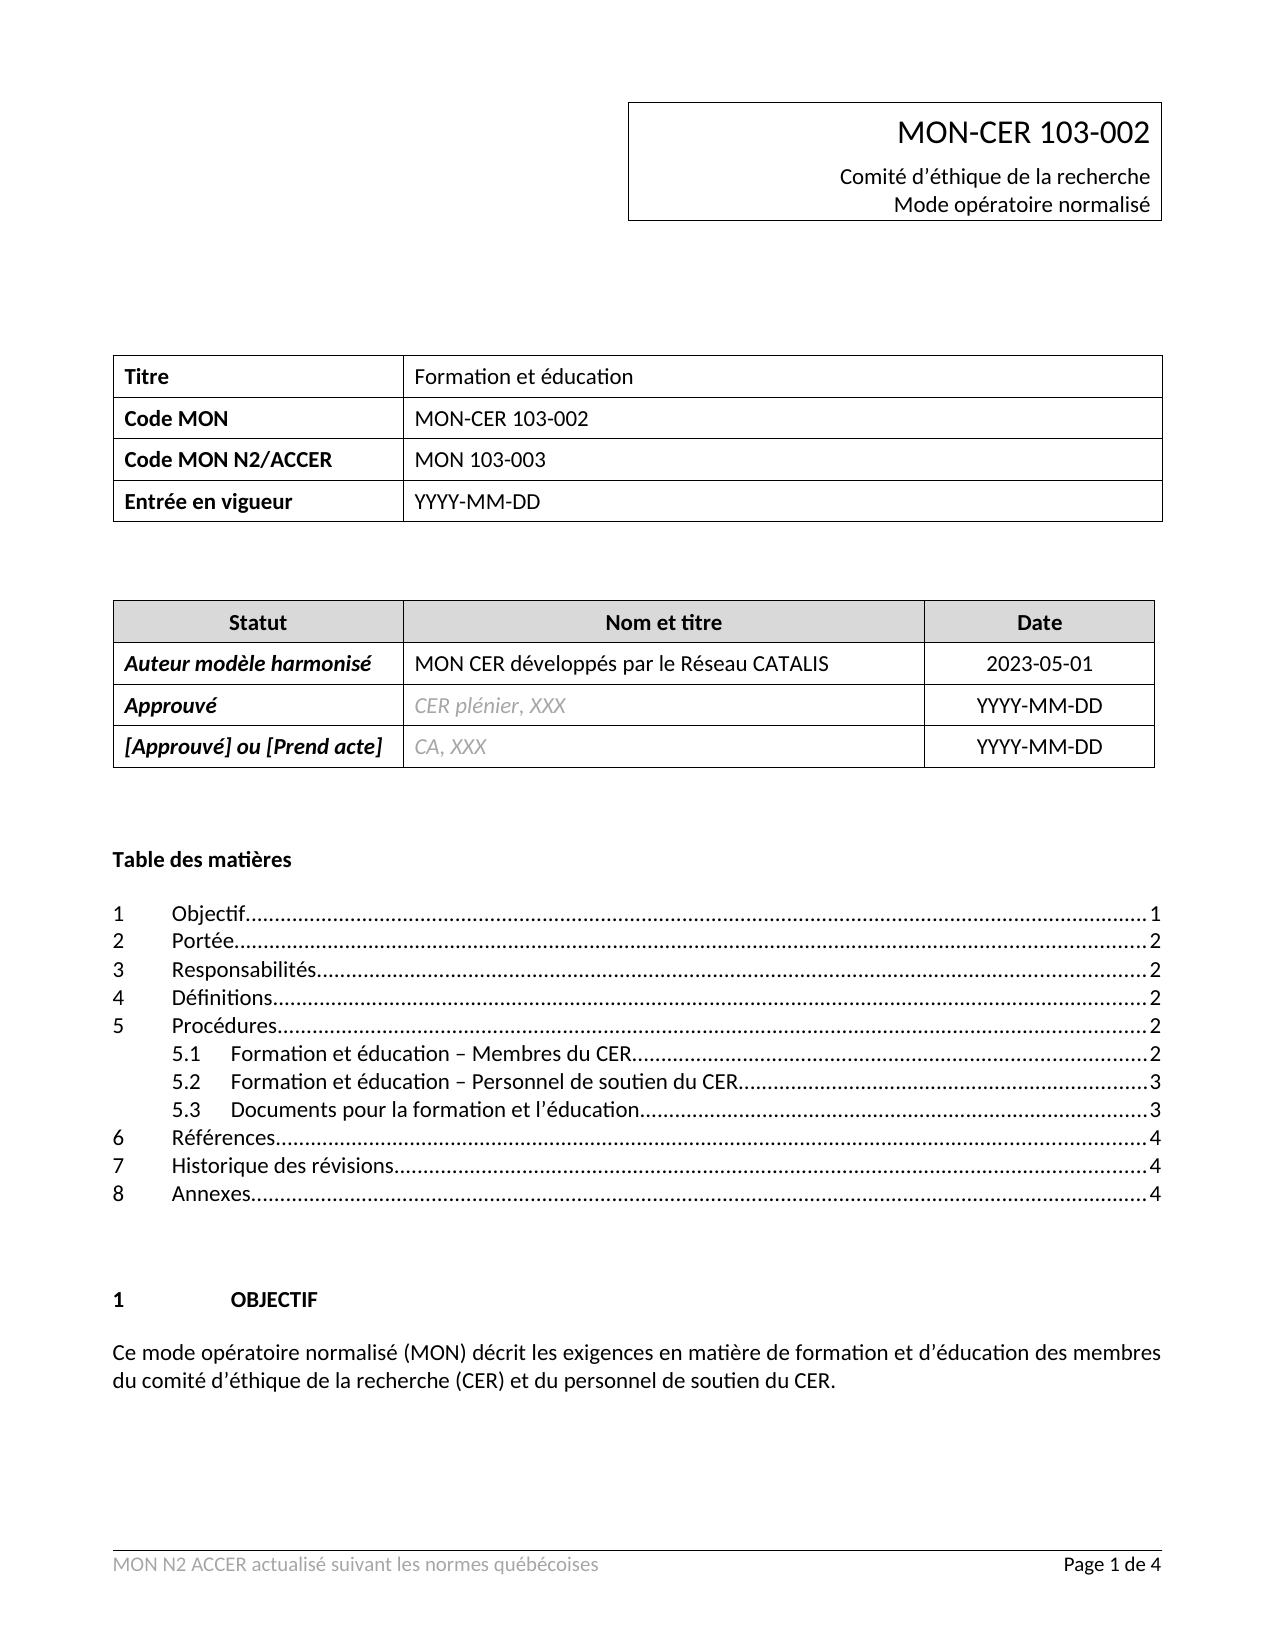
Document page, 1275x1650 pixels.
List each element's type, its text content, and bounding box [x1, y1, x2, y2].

table_cell YYYY-MM-DD [925, 685, 1154, 725]
table_cell CA, XXX [404, 726, 924, 767]
text Ce mode opératoire normalisé (MON) décrit les exigences en matière de formation et d’éducation des membres du comité d’éthique de la recherche (CER) et du personnel de soutien du CER. [112, 1338, 1162, 1394]
text 5 Procédures 2 [112, 1011, 1162, 1039]
text 5.3 Documents pour la formation et l’éducation 3 [172, 1095, 1162, 1123]
text 6 Références 4 [112, 1123, 1162, 1151]
table_cell Code MON [114, 398, 403, 438]
text 2 Portée 2 [112, 927, 1162, 955]
table_cell Approuvé [114, 685, 403, 725]
table_header Formation et éducation [404, 356, 1162, 397]
text Table des matières [112, 846, 1162, 874]
table_header Nom et titre [404, 601, 924, 642]
text 5.1 Formation et éducation – Membres du CER 2 [172, 1039, 1162, 1067]
text 3 Responsabilités 2 [112, 955, 1162, 983]
table_cell [Approuvé] ou [Prend acte] [114, 726, 403, 767]
text 7 Historique des révisions 4 [112, 1151, 1162, 1179]
table_cell MON-CER 103-002 [404, 398, 1162, 438]
table_cell Code MON N2/ACCER [114, 439, 403, 480]
text 1 Objectif 1 [112, 899, 1162, 927]
table_cell CER plénier, XXX [404, 685, 924, 725]
table_cell YYYY-MM-DD [404, 481, 1162, 521]
table_cell 2023-05-01 [925, 643, 1154, 683]
table_cell MON CER développés par le Réseau CATALIS [404, 643, 924, 683]
table_header Date [925, 601, 1154, 642]
table_cell YYYY-MM-DD [925, 726, 1154, 767]
text 5.2 Formation et éducation – Personnel de soutien du CER 3 [172, 1067, 1162, 1095]
table_cell MON 103-003 [404, 439, 1162, 480]
table_header Titre [114, 356, 403, 397]
text 4 Définitions 2 [112, 983, 1162, 1011]
subtitle Objectif [112, 1285, 1162, 1313]
text 8 Annexes 4 [112, 1179, 1162, 1207]
table_cell Entrée en vigueur [114, 481, 403, 521]
table_cell Auteur modèle harmonisé [114, 643, 403, 683]
table_header Statut [114, 601, 403, 642]
